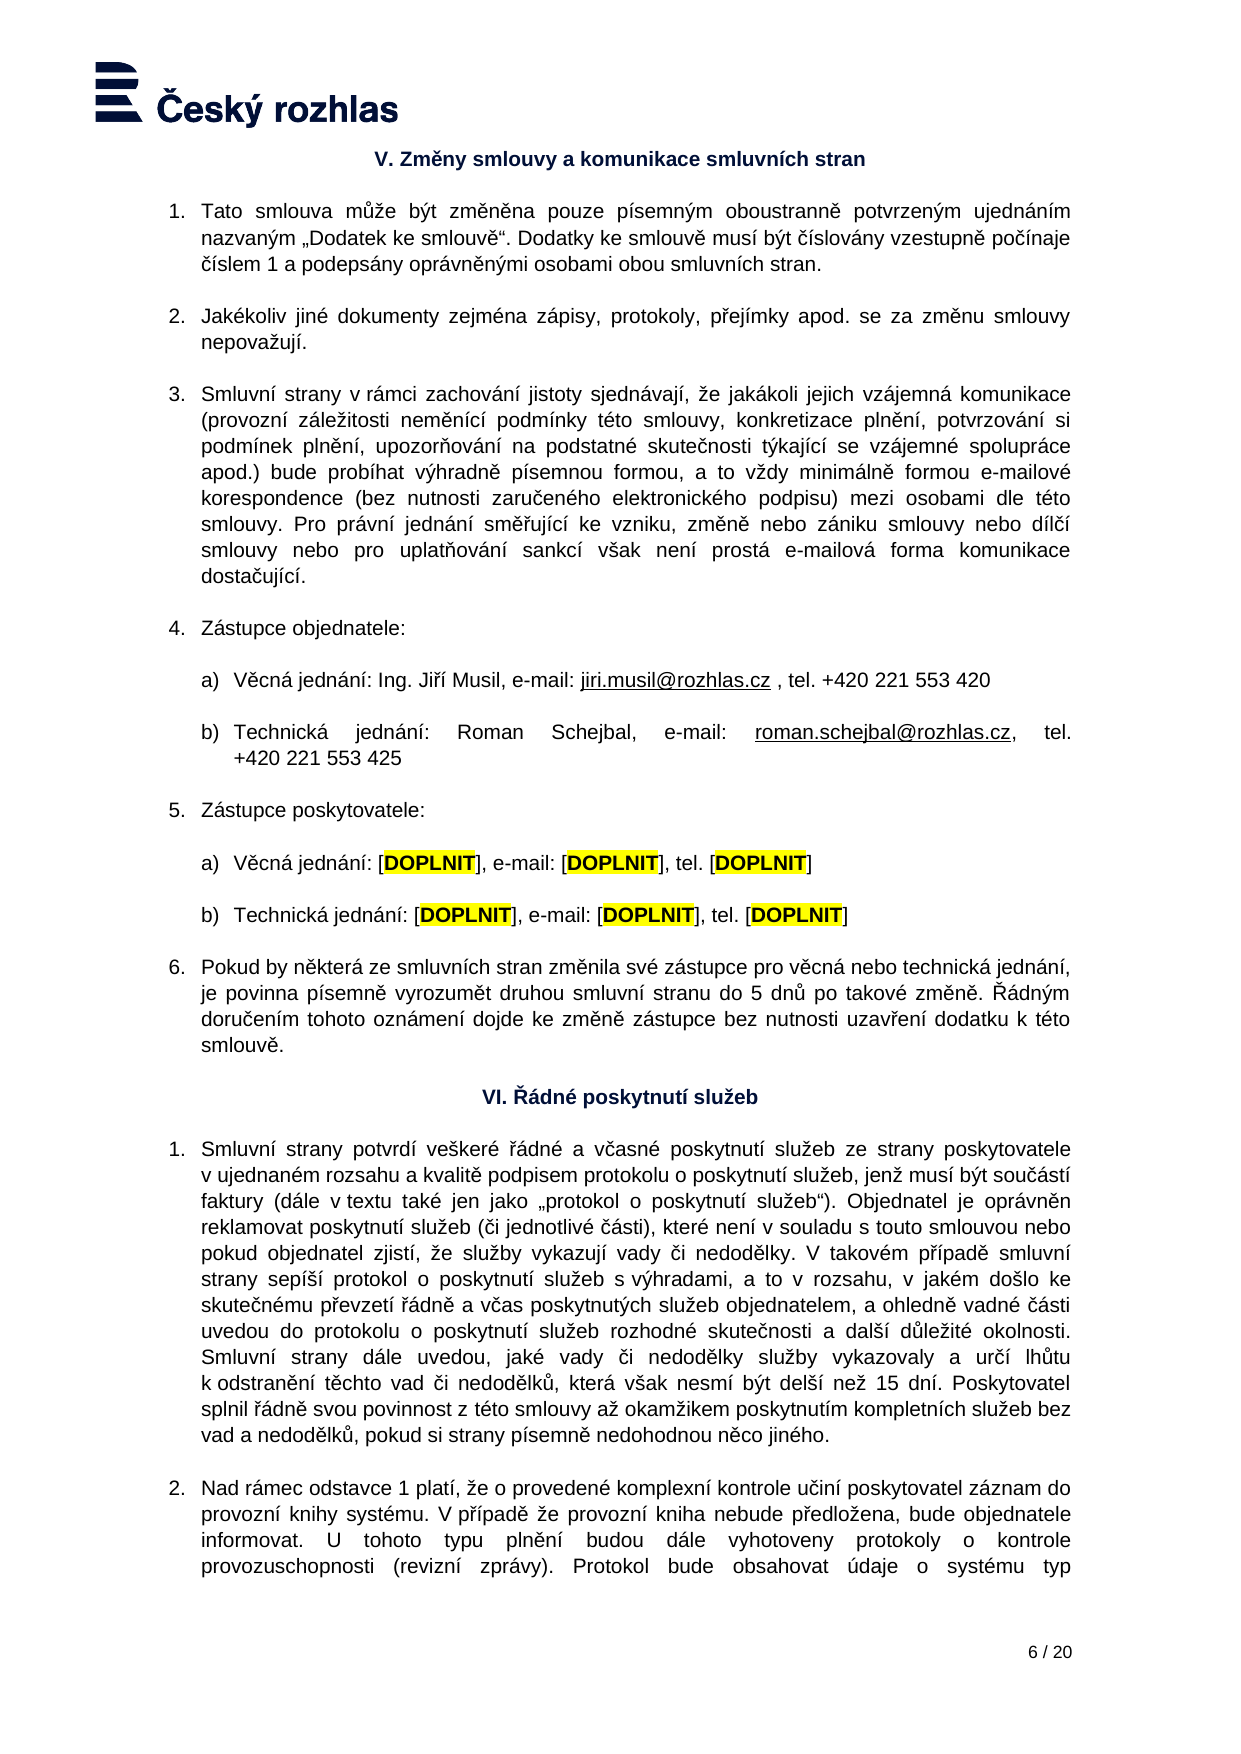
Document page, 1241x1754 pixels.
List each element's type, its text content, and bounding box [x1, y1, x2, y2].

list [168, 1474, 1072, 1578]
list Věcná jednání: [DOPLNIT], e-mail: [DOPLNIT], tel. [DOPLNIT] [201, 849, 1072, 875]
list Zástupce poskytovatele: [168, 797, 1072, 823]
list Jakékoliv jiné dokumenty zejména zápisy, protokoly, přejímky apod. se za změnu smlouvy nepovažují. [168, 302, 1072, 354]
list Technická jednání: [DOPLNIT], e-mail: [DOPLNIT], tel. [DOPLNIT] [201, 901, 1072, 927]
list Technická jednání: Roman Schejbal, e-mail: roman.schejbal@rozhlas.cz, tel. +420 221 553 425 [201, 719, 1072, 771]
list Smluvní strany v rámci zachování jistoty sjednávají, že jakákoli jejich vzájemná komunikace (provozní záležitosti neměnící podmínky této smlouvy, konkretizace plnění, potvrzování si podmínek plnění, upozorňování na podstatné skutečnosti týkající se vzájemné spolupráce apod.) bude probíhat výhradně písemnou formou, a to vždy minimálně formou e-mailové korespondence (bez nutnosti zaručeného elektronického podpisu) mezi osobami dle této smlouvy. Pro právní jednání směřující ke vzniku, změně nebo zániku smlouvy nebo dílčí smlouvy nebo pro uplatňování sankcí však není prostá e-mailová forma komunikace dostačující. [168, 380, 1072, 589]
subtitle Změny smlouvy a komunikace smluvních stran [168, 146, 1072, 172]
picture [95, 62, 398, 128]
list Zástupce objednatele: [168, 615, 1072, 641]
list Tato smlouva může být změněna pouze písemným oboustranně potvrzeným ujednáním nazvaným „Dodatek ke smlouvě“. Dodatky ke smlouvě musí být číslovány vzestupně počínaje číslem 1 a podepsány oprávněnými osobami obou smluvních stran. [168, 198, 1072, 276]
subtitle Řádné poskytnutí služeb [168, 1083, 1072, 1109]
list Pokud by některá ze smluvních stran změnila své zástupce pro věcná nebo technická jednání, je povinna písemně vyrozumět druhou smluvní stranu do 5 dnů po takové změně. Řádným doručením tohoto oznámení dojde ke změně zástupce bez nutnosti uzavření dodatku k této smlouvě. [168, 953, 1072, 1057]
list Věcná jednání: Ing. Jiří Musil, e-mail: jiri.musil@rozhlas.cz , tel. +420 221 553 420 [201, 667, 1072, 693]
list Smluvní strany potvrdí veškeré řádné a včasné poskytnutí služeb ze strany poskytovatele v ujednaném rozsahu a kvalitě podpisem protokolu o poskytnutí služeb, jenž musí být součástí faktury (dále v textu také jen jako „protokol o poskytnutí služeb“). Objednatel je oprávněn reklamovat poskytnutí služeb (či jednotlivé části), které není v souladu s touto smlouvou nebo pokud objednatel zjistí, že služby vykazují vady či nedodělky. V takovém případě smluvní strany sepíší protokol o poskytnutí služeb s výhradami, a to v rozsahu, v jakém došlo ke skutečnému převzetí řádně a včas poskytnutých služeb objednatelem, a ohledně vadné části uvedou do protokolu o poskytnutí služeb rozhodné skutečnosti a další důležité okolnosti. Smluvní strany dále uvedou, jaké vady či nedodělky služby vykazovaly a určí lhůtu k odstranění těchto vad či nedodělků, která však nesmí být delší než 15 dní. Poskytovatel splnil řádně svou povinnost z této smlouvy až okamžikem poskytnutím kompletních služeb bez vad a nedodělků, pokud si strany písemně nedohodnou něco jiného. [168, 1136, 1072, 1448]
